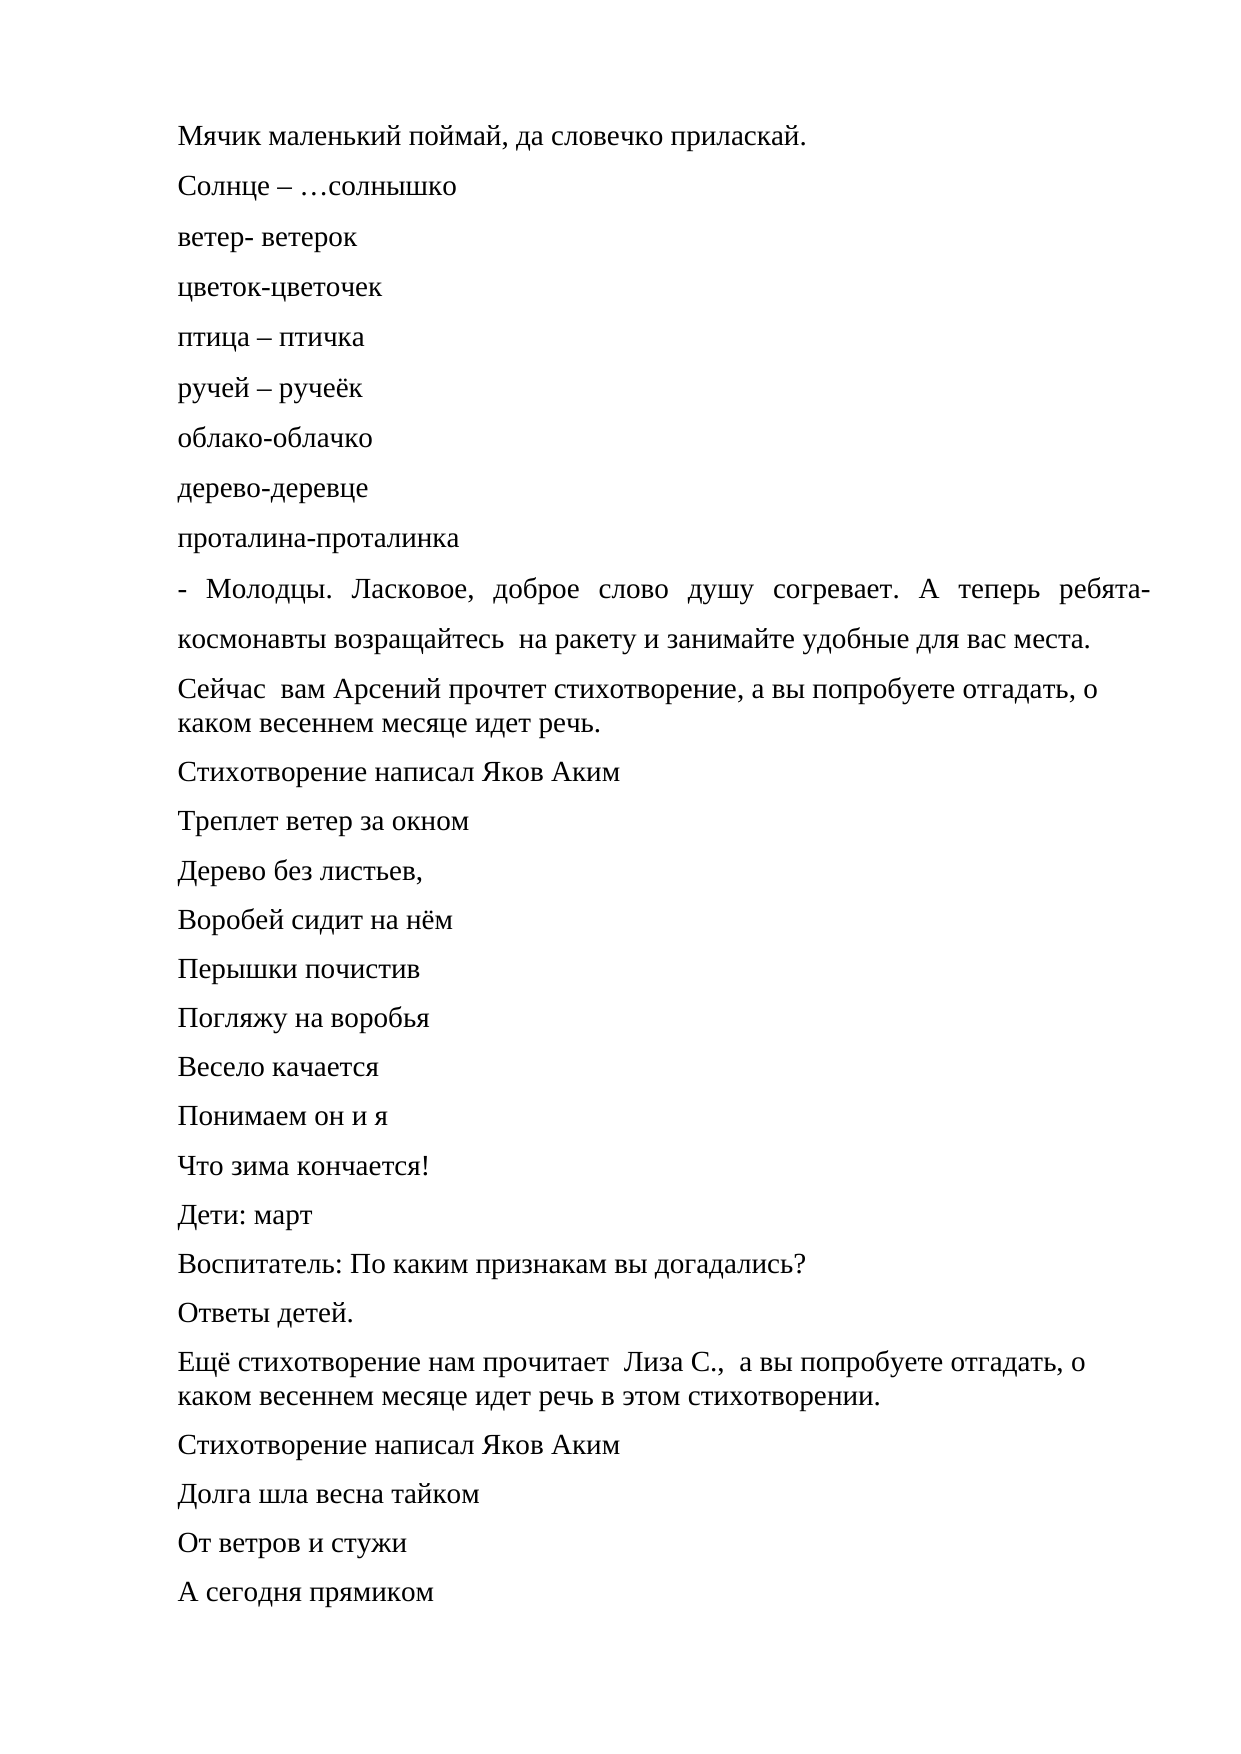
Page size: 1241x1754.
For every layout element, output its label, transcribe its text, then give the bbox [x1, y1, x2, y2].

text дерево-деревце [177, 470, 1152, 504]
text Солнце – …солнышко [177, 168, 1152, 202]
text Что зима кончается! [177, 1148, 1152, 1181]
text ветер- ветерок [177, 219, 1152, 252]
text Перышки почистив [177, 951, 1152, 984]
text птица – птичка [177, 319, 1152, 353]
text цветок-цветочек [177, 269, 1152, 303]
text Ответы детей. [177, 1295, 1152, 1329]
text Воробей сидит на нём [177, 902, 1152, 935]
text Стихотворение написал Яков Аким [177, 754, 1152, 788]
text Треплет ветер за окном [177, 803, 1152, 837]
text ручей – ручеёк [177, 370, 1152, 403]
text Весело качается [177, 1049, 1152, 1083]
text Сейчас вам Арсений прочтет стихотворение, а вы попробуете отгадать, о каком весеннем месяце идет речь. [177, 672, 1152, 739]
text Стихотворение написал Яков Аким [177, 1427, 1152, 1461]
text От ветров и стужи [177, 1525, 1152, 1559]
text Погляжу на воробья [177, 1000, 1152, 1034]
text Мячик маленький поймай, да словечко приласкай. [177, 118, 1152, 152]
text облако-облачко [177, 420, 1152, 453]
text Дети: март [177, 1197, 1152, 1230]
text - Молодцы. Ласковое, доброе слово душу согревает. А теперь ребята- космонавты возращайтесь на ракету и занимайте удобные для вас места. [177, 571, 1152, 655]
text А сегодня прямиком [177, 1574, 1152, 1608]
text Дерево без листьев, [177, 853, 1152, 886]
text Воспитатель: По каким признакам вы догадались? [177, 1246, 1152, 1279]
text Долга шла весна тайком [177, 1476, 1152, 1510]
text проталина-проталинка [177, 521, 1152, 554]
text Ещё стихотворение нам прочитает Лиза С., а вы попробуете отгадать, о каком весеннем месяце идет речь в этом стихотворении. [177, 1344, 1152, 1411]
text Понимаем он и я [177, 1098, 1152, 1132]
